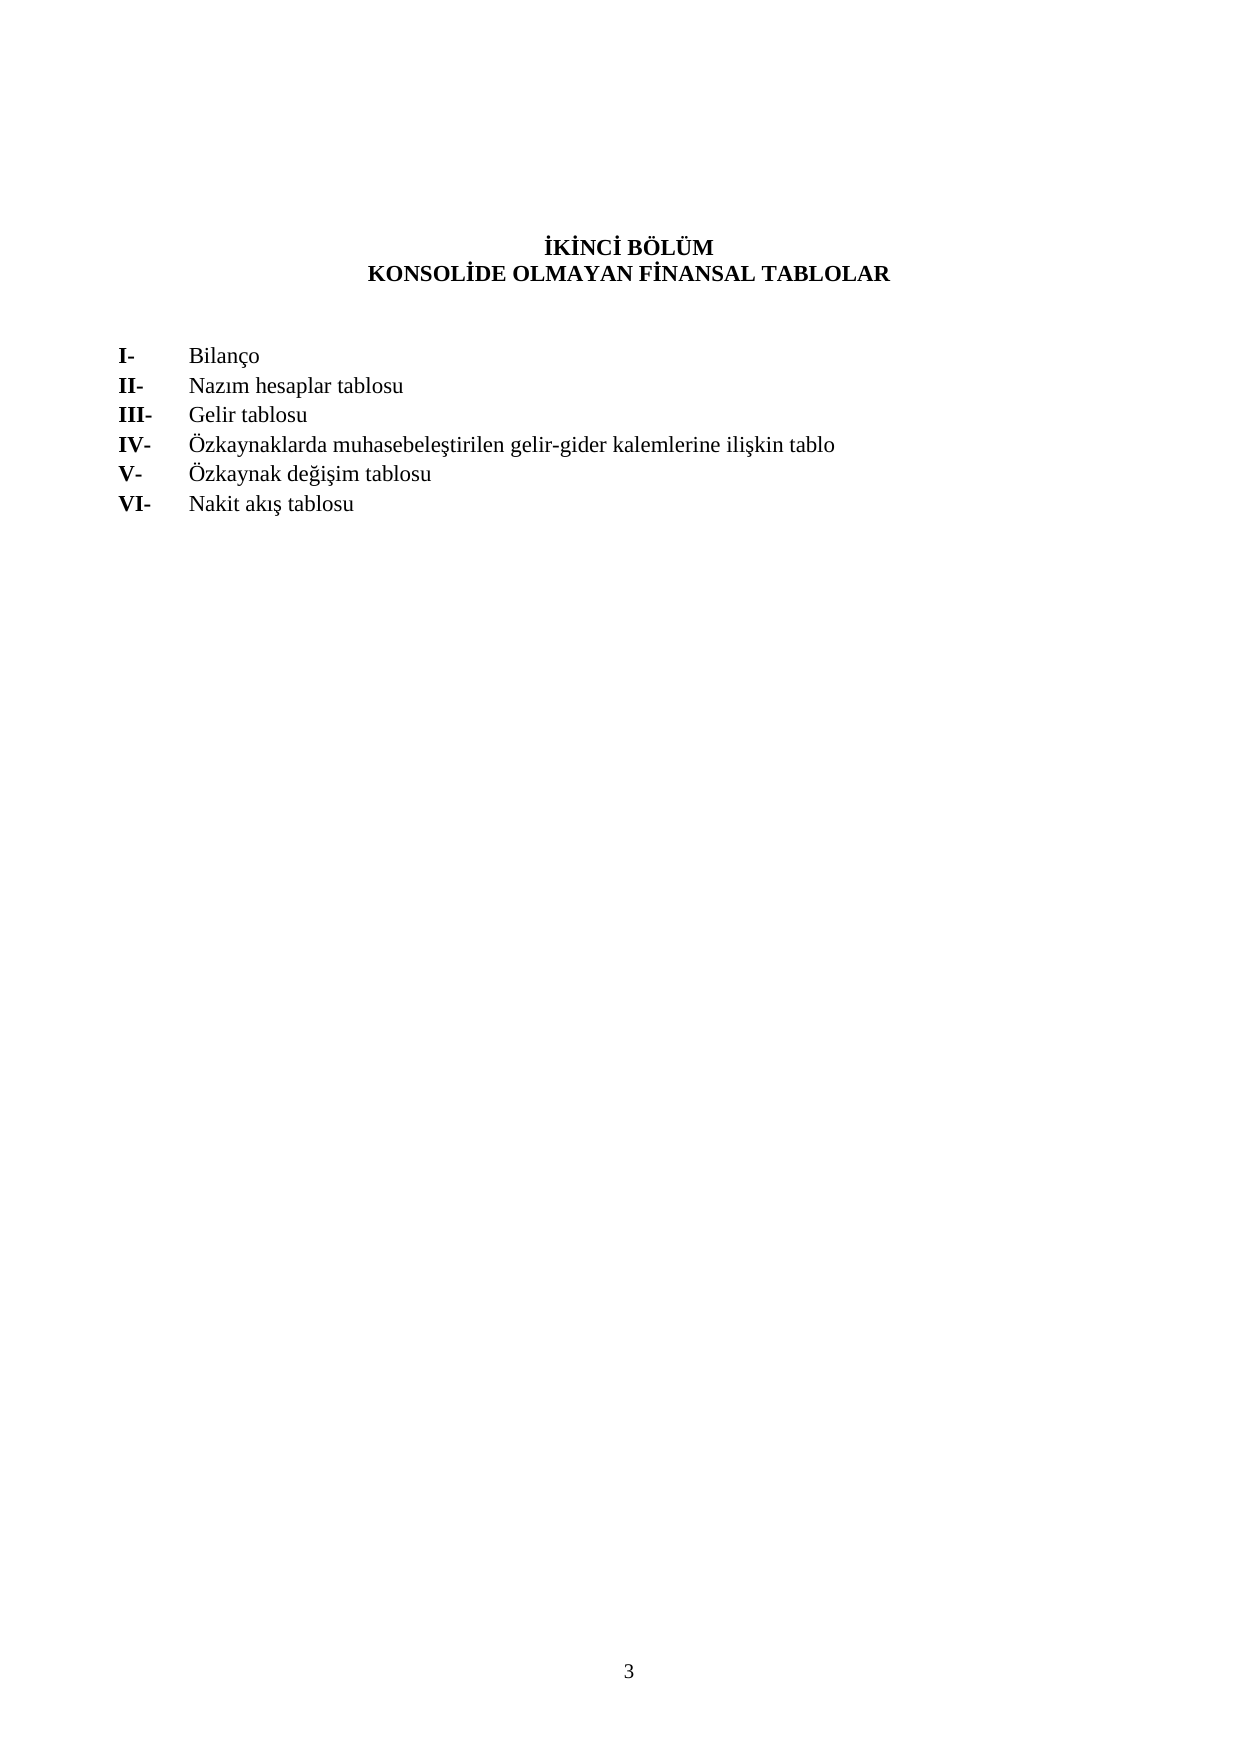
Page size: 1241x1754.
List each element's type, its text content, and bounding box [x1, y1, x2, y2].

table_cell Özkaynaklarda muhasebeleştirilen gelir-gider kalemlerine ilişkin tablo [177, 428, 1122, 457]
table_cell Gelir tablosu [177, 398, 1122, 428]
text KONSOLİDE OLMAYAN FİNANSAL TABLOLAR [118, 260, 1140, 286]
table_cell Nazım hesaplar tablosu [177, 369, 1122, 398]
text İKİNCİ BÖLÜM [118, 234, 1140, 260]
table_cell II- [107, 369, 177, 398]
table_cell III- [107, 398, 177, 428]
table_cell VI- [107, 487, 177, 516]
table_header Bilanço [177, 339, 1122, 369]
table_cell Nakit akış tablosu [177, 487, 1122, 516]
table_cell V- [107, 457, 177, 487]
table_header I- [107, 339, 177, 369]
table_cell IV- [107, 428, 177, 457]
table_cell Özkaynak değişim tablosu [177, 457, 1122, 487]
